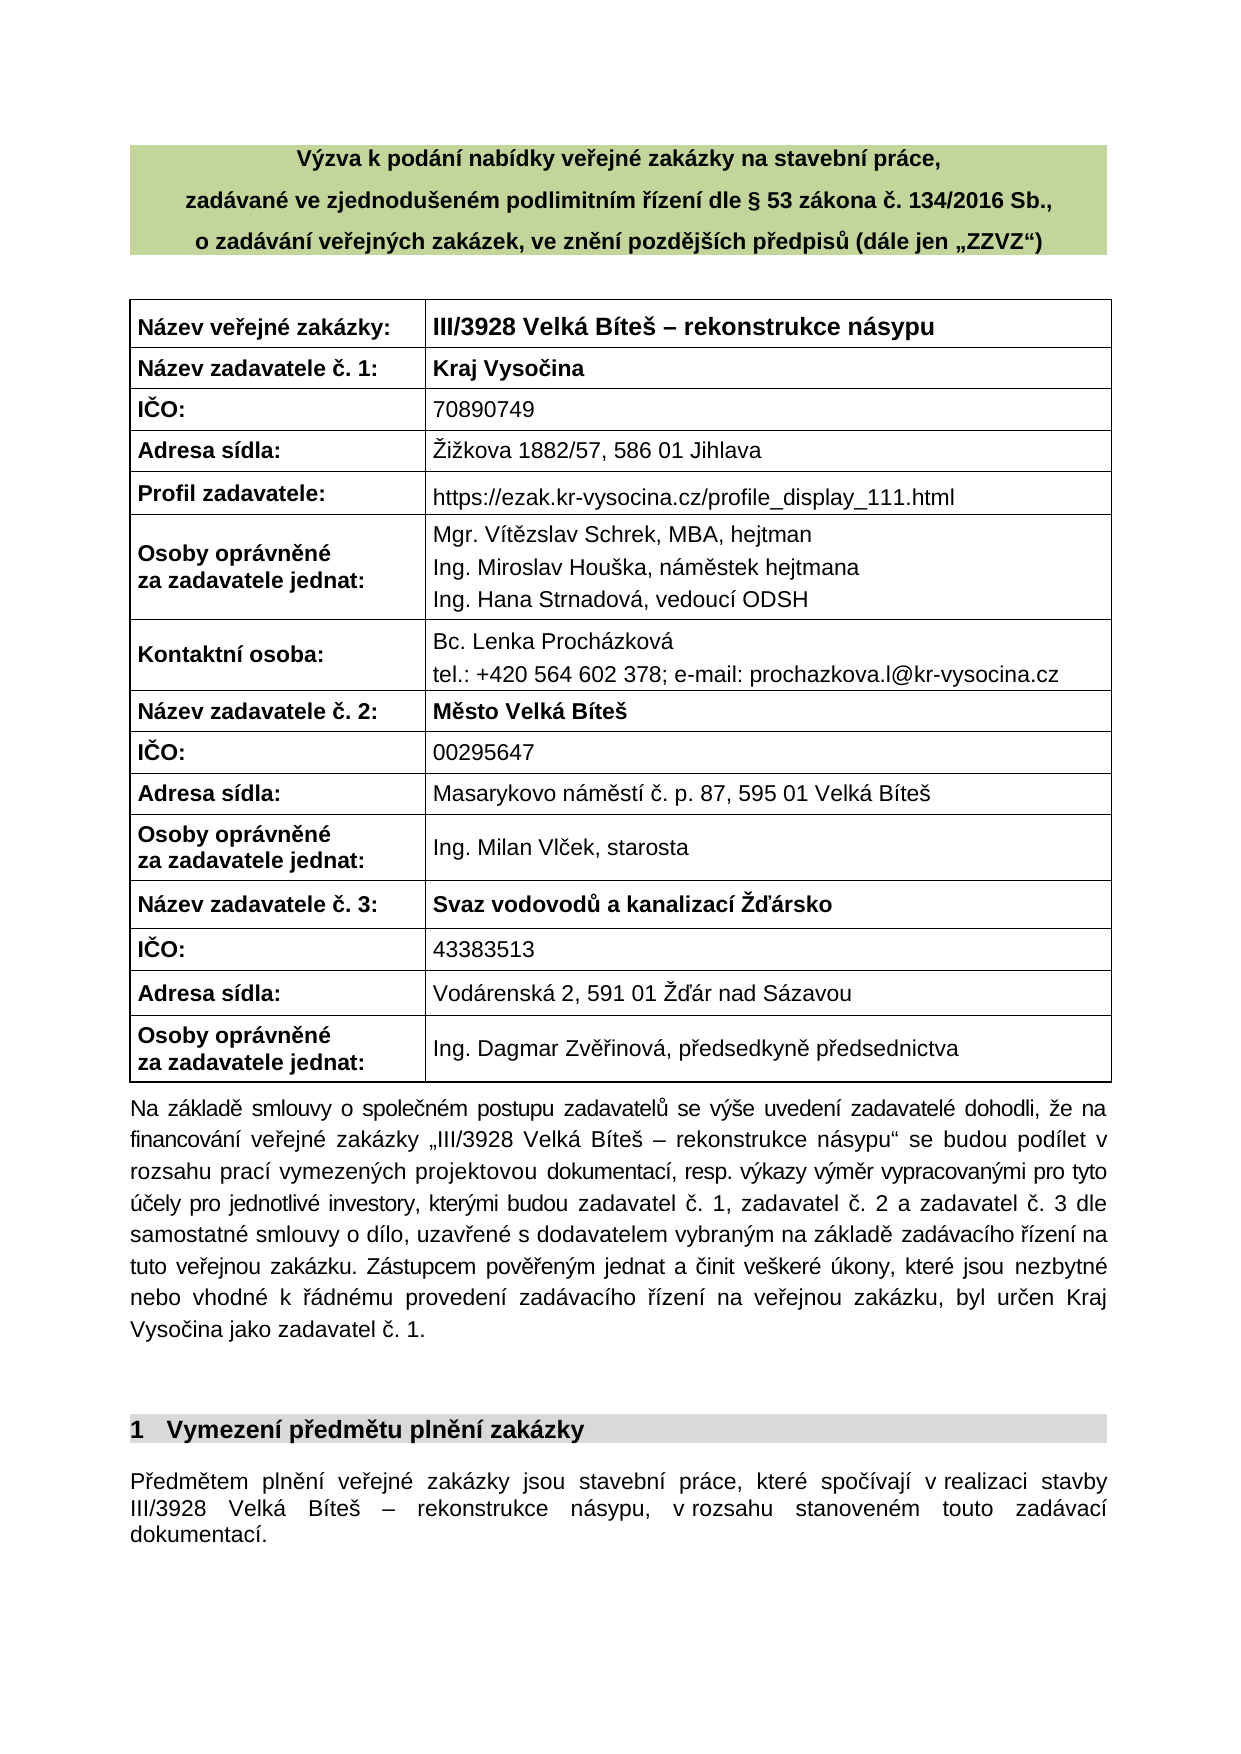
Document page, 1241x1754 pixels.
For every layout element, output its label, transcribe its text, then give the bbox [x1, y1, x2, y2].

table_header III/3928 Velká Bíteš – rekonstrukce násypu [426, 300, 1111, 347]
table_cell IČO: [131, 929, 425, 970]
table_cell Kraj Vysočina [426, 348, 1111, 388]
table_cell Osoby oprávněné za zadavatele jednat: [131, 1016, 425, 1081]
table_cell Profil zadavatele: [131, 472, 425, 513]
table_cell Ing. Dagmar Zvěřinová, předsedkyně předsednictva [426, 1016, 1111, 1081]
text o zadávání veřejných zakázek, ve znění pozdějších předpisů (dále jen „ZZVZ“) [130, 228, 1107, 255]
table_cell Adresa sídla: [131, 774, 425, 814]
table_cell Adresa sídla: [131, 971, 425, 1015]
table_cell https://ezak.kr-vysocina.cz/profile_display_111.html [426, 472, 1111, 513]
table_cell IČO: [131, 389, 425, 429]
table_cell Mgr. Vítězslav Schrek, MBA, hejtman Ing. Miroslav Houška, náměstek hejtmana Ing. Hana Strnadová, vedoucí ODSH [426, 515, 1111, 619]
table_cell 43383513 [426, 929, 1111, 970]
table_cell Svaz vodovodů a kanalizací Žďársko [426, 881, 1111, 928]
table_cell 70890749 [426, 389, 1111, 429]
title Na základě smlouvy o společném postupu zadavatelů se výše uvedení zadavatelé dohodli, že na financování veřejné zakázky „III/3928 Velká Bíteš – rekonstrukce násypu“ se budou podílet v rozsahu prací vymezených projektovou dokumentací, resp. výkazy výměr vypracovanými pro tyto účely pro jednotlivé investory, kterými budou zadavatel č. 1, zadavatel č. 2 a zadavatel č. 3 dle samostatné smlouvy o dílo, uzavřené s dodavatelem vybraným na základě zadávacího řízení na tuto veřejnou zakázku. Zástupcem pověřeným jednat a činit veškeré úkony, které jsou nezbytné nebo vhodné k řádnému provedení zadávacího řízení na veřejnou zakázku, byl určen Kraj Vysočina jako zadavatel č. 1. [130, 1095, 1107, 1342]
table_cell Žižkova 1882/57, 586 01 Jihlava [426, 431, 1111, 471]
table_cell Osoby oprávněné za zadavatele jednat: [131, 815, 425, 880]
table_cell Kontaktní osoba: [131, 620, 425, 690]
text Předmětem plnění veřejné zakázky jsou stavební práce, které spočívají v realizaci stavby III/3928 Velká Bíteš – rekonstrukce násypu, v rozsahu stanoveném touto zadávací dokumentací. [130, 1468, 1107, 1547]
table_cell Bc. Lenka Procházková tel.: +420 564 602 378; e-mail: prochazkova.l@kr-vysocina.cz [426, 620, 1111, 690]
table_cell Název zadavatele č. 1: [131, 348, 425, 388]
table_cell Název zadavatele č. 3: [131, 881, 425, 928]
table_cell Ing. Milan Vlček, starosta [426, 815, 1111, 880]
table_cell 00295647 [426, 732, 1111, 772]
table_cell Masarykovo náměstí č. p. 87, 595 01 Velká Bíteš [426, 774, 1111, 814]
table_cell Město Velká Bíteš [426, 691, 1111, 731]
table_cell IČO: [131, 732, 425, 772]
table_cell Název zadavatele č. 2: [131, 691, 425, 731]
table_cell Adresa sídla: [131, 431, 425, 471]
table_cell Vodárenská 2, 591 01 Žďár nad Sázavou [426, 971, 1111, 1015]
table_header Název veřejné zakázky: [131, 300, 425, 347]
table_cell Osoby oprávněné za zadavatele jednat: [131, 515, 425, 619]
text zadávané ve zjednodušeném podlimitním řízení dle § 53 zákona č. 134/2016 Sb., [130, 187, 1107, 213]
text Výzva k podání nabídky veřejné zakázky na stavební práce, [130, 145, 1107, 172]
subtitle Vymezení předmětu plnění zakázky [130, 1414, 1107, 1443]
